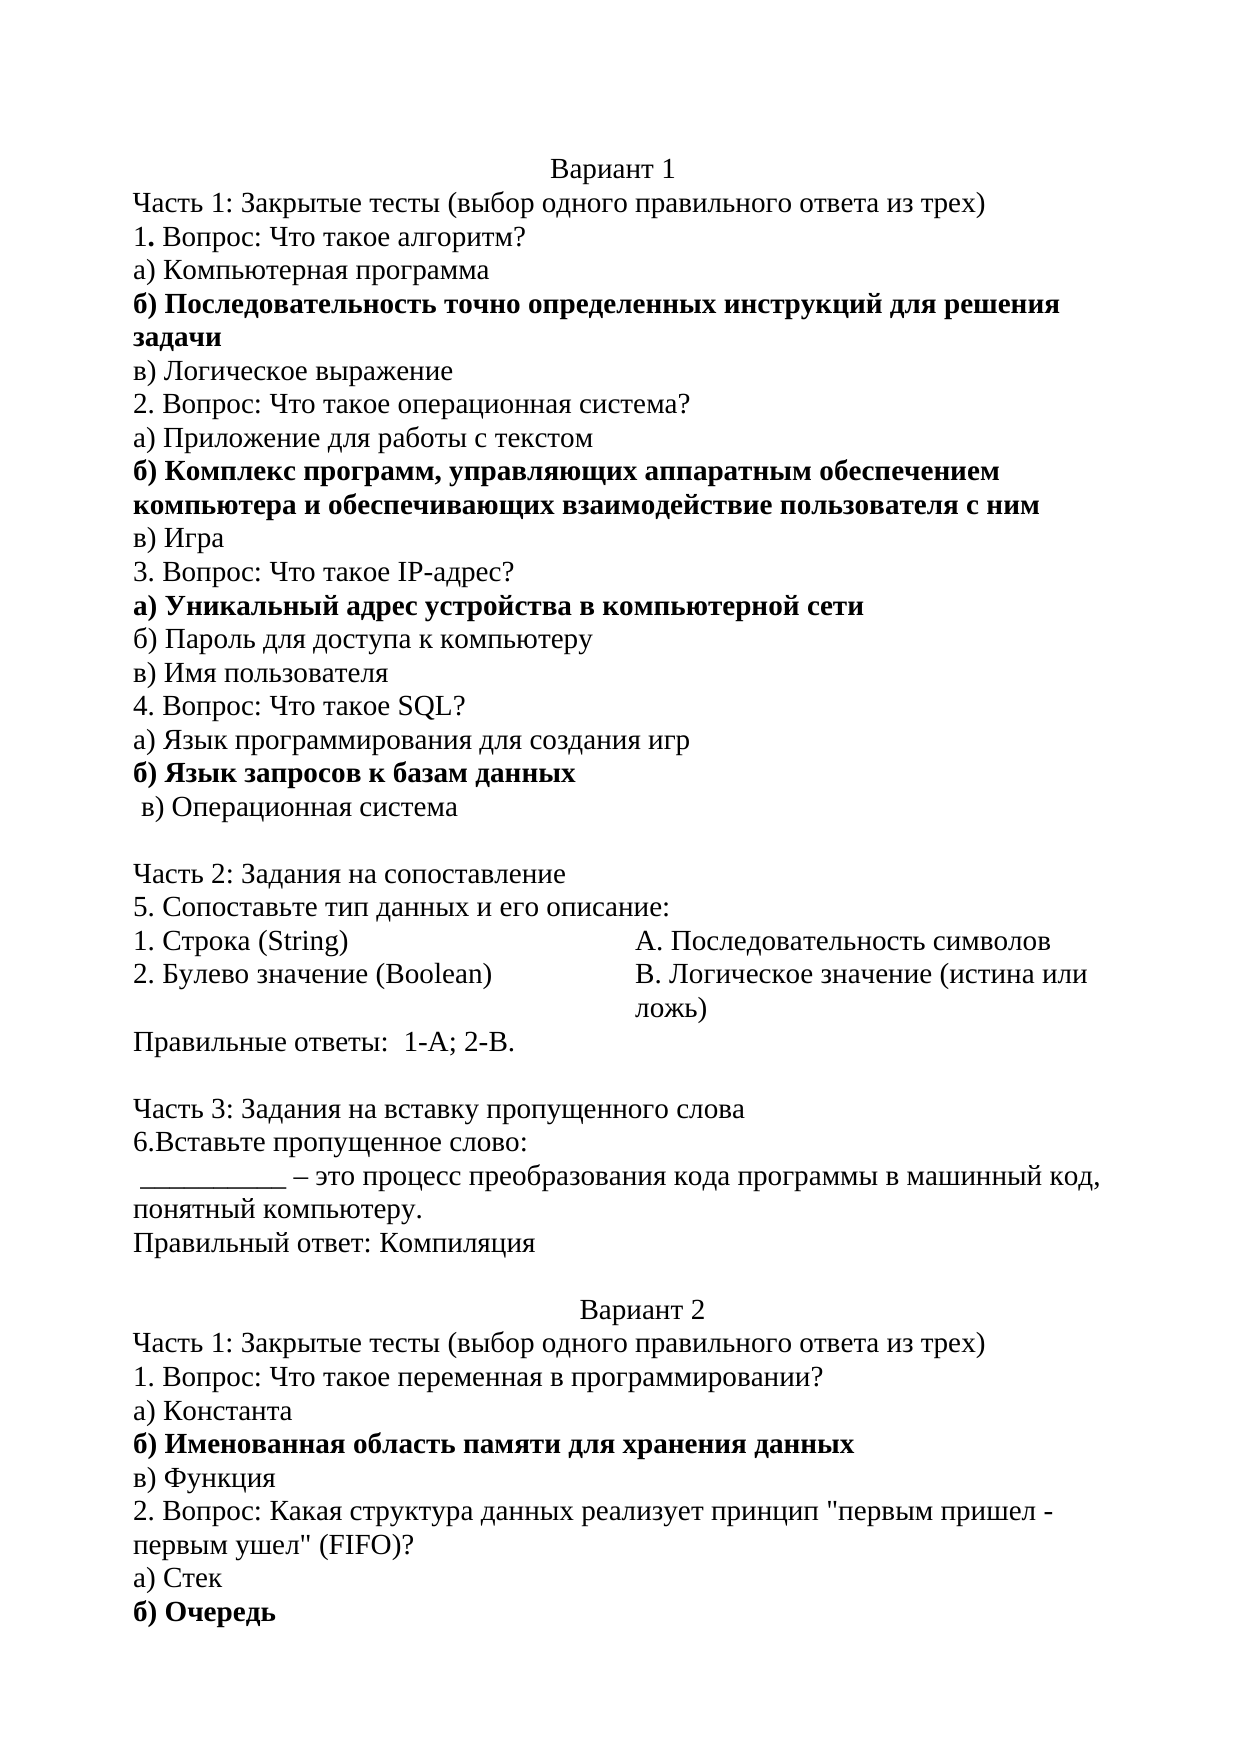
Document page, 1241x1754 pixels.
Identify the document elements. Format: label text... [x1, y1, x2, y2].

text а) Язык программирования для создания игр [133, 722, 1152, 755]
text а) Константа [133, 1393, 1152, 1426]
text Правильный ответ: Компиляция [133, 1225, 1152, 1258]
text в) Операционная система [141, 789, 1152, 822]
text б) Именованная область памяти для хранения данных [133, 1426, 1152, 1460]
text Часть 3: Задания на вставку пропущенного слова [133, 1091, 1152, 1124]
text в) Игра [133, 521, 1152, 554]
text 1. Вопрос: Что такое переменная в программировании? [133, 1359, 1152, 1393]
text 2. Вопрос: Что такое операционная система? [133, 386, 1152, 420]
text а) Компьютерная программа [133, 252, 1152, 286]
text 6.Вставьте пропущенное слово: [133, 1124, 1152, 1158]
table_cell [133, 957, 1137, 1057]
text б) Последовательность точно определенных инструкций для решения задачи [133, 286, 1152, 353]
text Вариант 1 [74, 152, 1152, 185]
text 1. Вопрос: Что такое алгоритм? [133, 219, 1152, 252]
text 2. Вопрос: Какая структура данных реализует принцип "первым пришел - первым ушел" (FIFO)? [133, 1493, 1152, 1560]
text б) Язык запросов к базам данных [133, 755, 1152, 789]
text а) Приложение для работы с текстом [133, 420, 1152, 453]
text 4. Вопрос: Что такое SQL? [133, 688, 1152, 722]
text б) Комплекс программ, управляющих аппаратным обеспечением компьютера и обеспечивающих взаимодействие пользователя с ним [133, 453, 1152, 521]
text 3. Вопрос: Что такое IP-адрес? [133, 554, 1152, 588]
text в) Логическое выражение [133, 353, 1152, 386]
text а) Стек [133, 1560, 1152, 1594]
text в) Функция [133, 1460, 1152, 1493]
text Часть 1: Закрытые тесты (выбор одного правильного ответа из трех) [103, 185, 1152, 219]
text в) Имя пользователя [133, 655, 1152, 688]
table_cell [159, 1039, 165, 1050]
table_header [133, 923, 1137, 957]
text __________ – это процесс преобразования кода программы в машинный код, понятный компьютеру. [133, 1158, 1152, 1225]
text Вариант 2 [74, 1292, 1152, 1326]
text Часть 1: Закрытые тесты (выбор одного правильного ответа из трех) [103, 1326, 1152, 1359]
text Часть 2: Задания на сопоставление [133, 856, 1152, 889]
text а) Уникальный адрес устройства в компьютерной сети [133, 588, 1152, 621]
text 5. Сопоставьте тип данных и его описание: [133, 889, 1152, 923]
text б) Очередь [133, 1594, 1152, 1627]
text б) Пароль для доступа к компьютеру [133, 621, 1152, 655]
